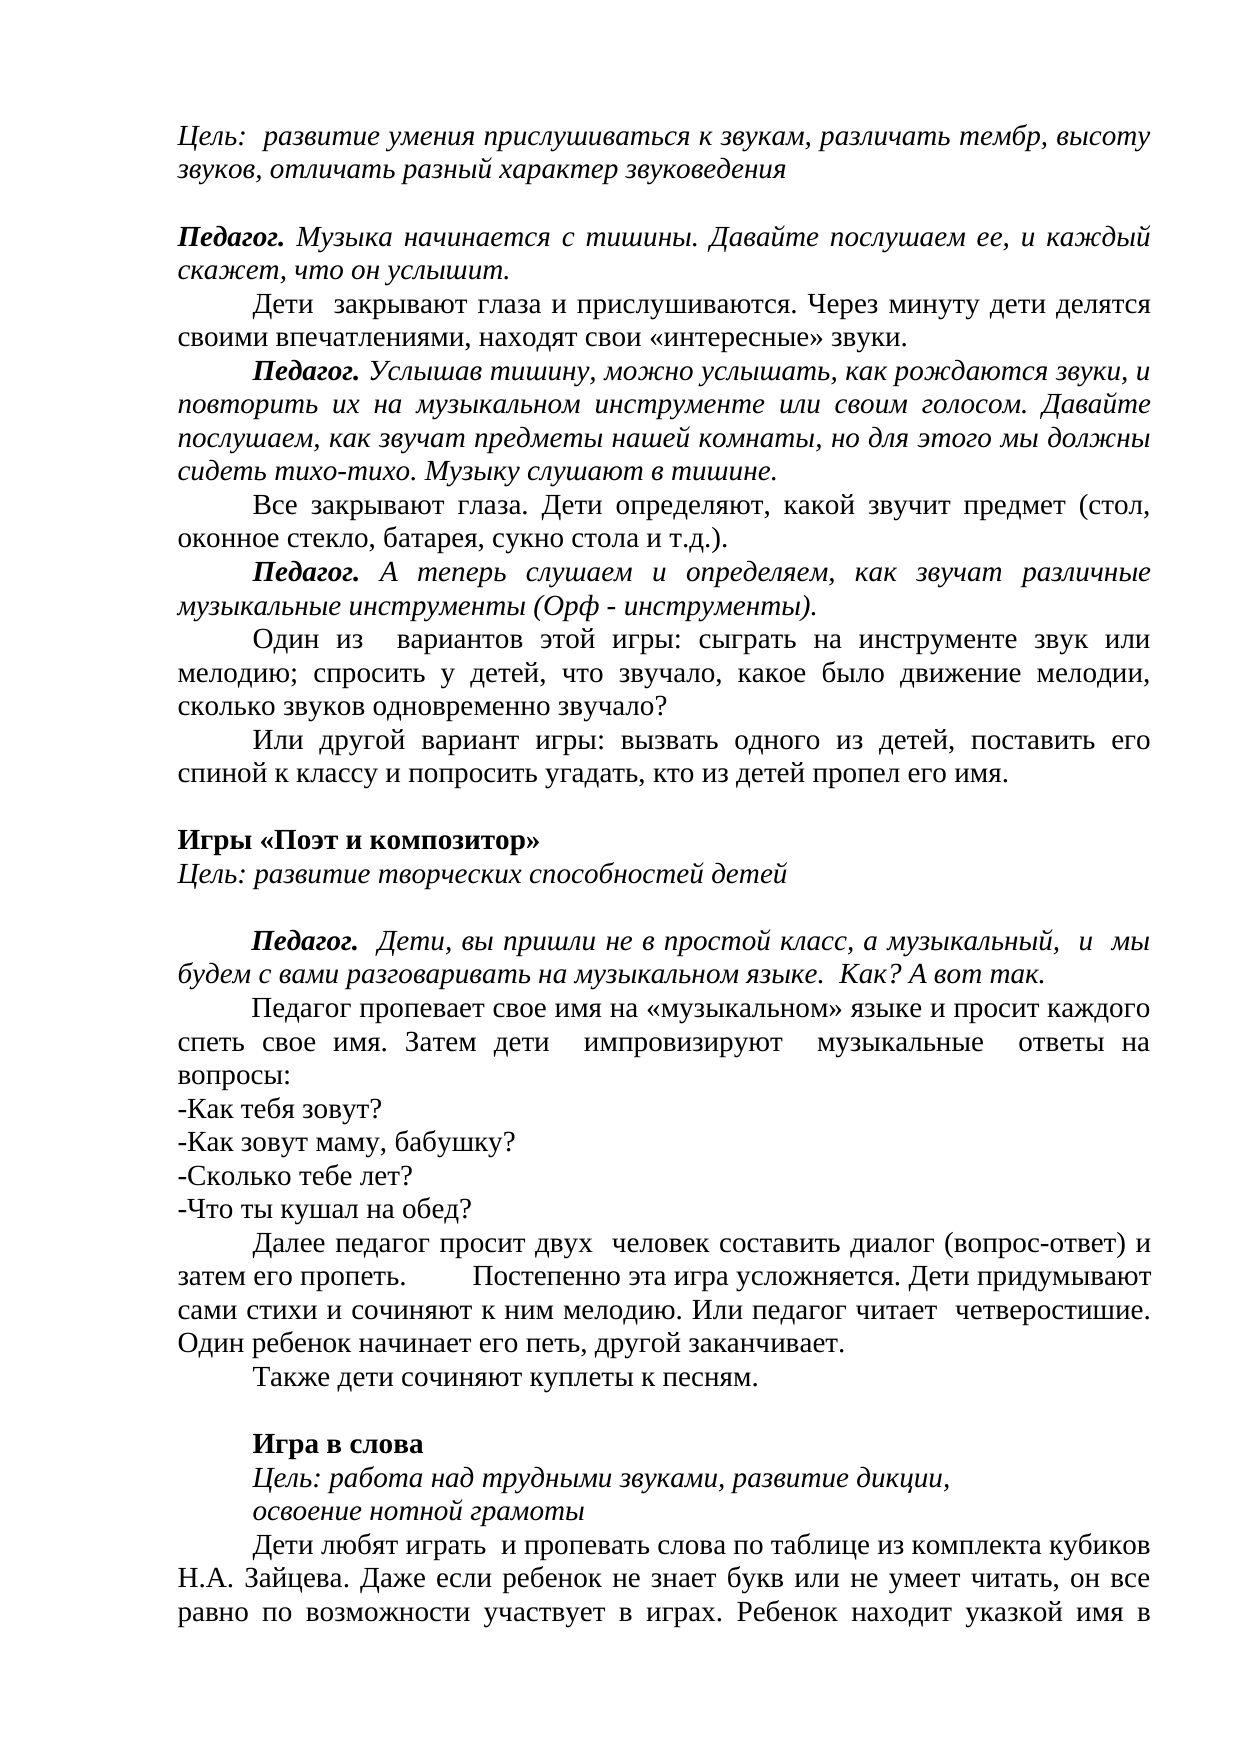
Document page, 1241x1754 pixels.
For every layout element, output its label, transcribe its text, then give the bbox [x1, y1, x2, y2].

text -Сколько тебе лет? [177, 1158, 1152, 1191]
text Один из вариантов этой игры: сыграть на инструменте звук или мелодию; спросить у детей, что звучало, какое было движение мелодии, сколько звуков одновременно звучало? [177, 621, 1152, 722]
text Или другой вариант игры: вызвать одного из детей, поставить его спиной к классу и попросить угадать, кто из детей пропел его имя. [177, 722, 1152, 789]
text Игры «Поэт и композитор» [177, 822, 1152, 856]
text освоение нотной грамоты [177, 1493, 1152, 1527]
text Педагог. Музыка начинается с тишины. Давайте послушаем ее, и каждый скажет, что он услышит. [177, 219, 1152, 286]
text -Как зовут маму, бабушку? [177, 1124, 1152, 1158]
text Цель: развитие творческих способностей детей [177, 856, 1152, 889]
text Далее педагог просит двух человек составить диалог (вопрос-ответ) и затем его пропеть. Постепенно эта игра усложняется. Дети придумывают сами стихи и сочиняют к ним мелодию. Или педагог читает четверостишие. Один ребенок начинает его петь, другой заканчивает. [177, 1225, 1152, 1359]
text Дети закрывают глаза и прислушиваются. Через минуту дети делятся своими впечатлениями, находят свои «интересные» звуки. [177, 286, 1152, 353]
text Педагог. Услышав тишину, можно услышать, как рождаются звуки, и повторить их на музыкальном инструменте или своим голосом. Давайте послушаем, как звучат предметы нашей комнаты, но для этого мы должны сидеть тихо-тихо. Музыку слушают в тишине. [177, 353, 1152, 487]
text Все закрывают глаза. Дети определяют, какой звучит предмет (стол, оконное стекло, батарея, сукно стола и т.д.). [177, 487, 1152, 554]
text -Как тебя зовут? [177, 1091, 1152, 1124]
text Цель: развитие умения прислушиваться к звукам, различать тембр, высоту звуков, отличать разный характер звуковедения [177, 118, 1152, 185]
text Также дети сочиняют куплеты к песням. [177, 1359, 1152, 1393]
text Педагог. А теперь слушаем и определяем, как звучат различные музыкальные инструменты (Орф - инструменты). [177, 554, 1152, 621]
text Педагог. Дети, вы пришли не в простой класс, а музыкальный, и мы будем с вами разговаривать на музыкальном языке. Как? А вот так. [177, 923, 1152, 990]
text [177, 1527, 1152, 1627]
text Цель: работа над трудными звуками, развитие дикции, [177, 1460, 1152, 1493]
text -Что ты кушал на обед? [177, 1191, 1152, 1225]
text Игра в слова [177, 1426, 1152, 1460]
text Педагог пропевает свое имя на «музыкальном» языке и просит каждого спеть свое имя. Затем дети импровизируют музыкальные ответы на вопросы: [177, 990, 1152, 1091]
